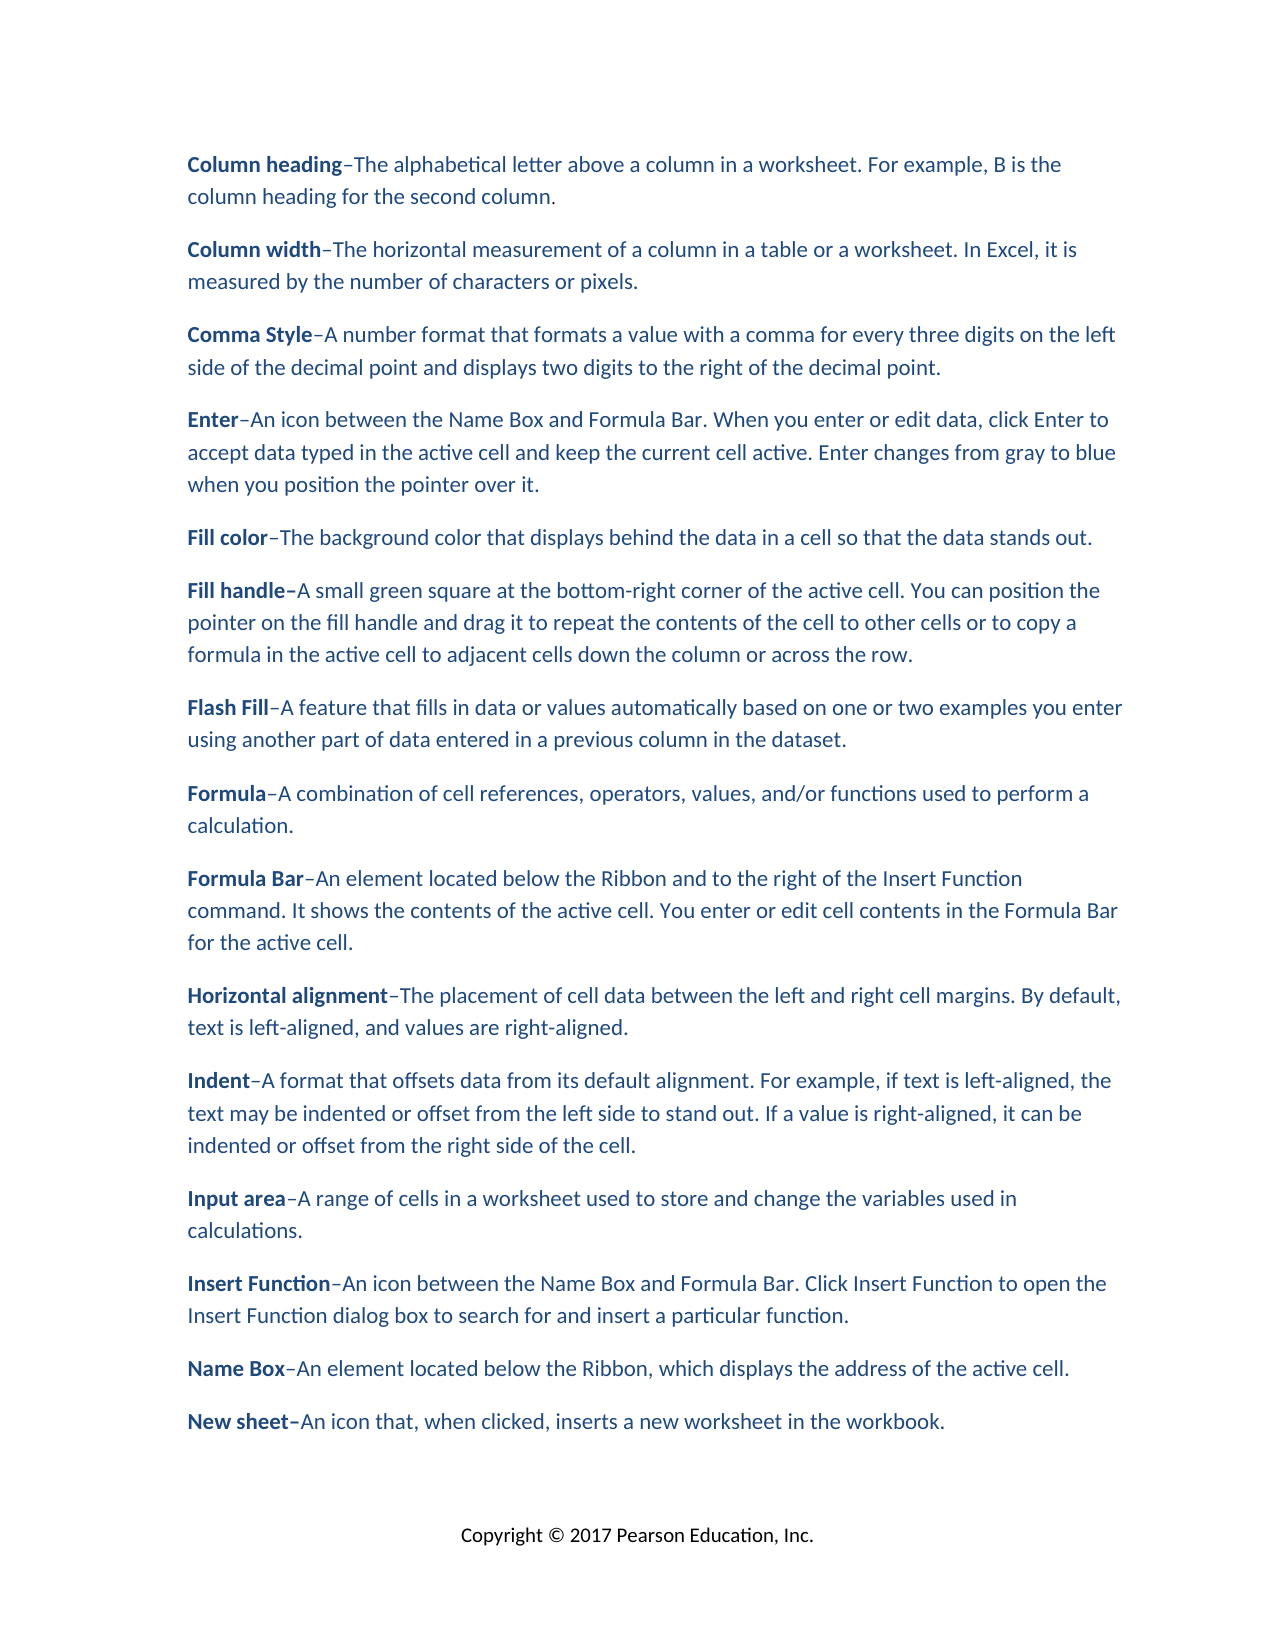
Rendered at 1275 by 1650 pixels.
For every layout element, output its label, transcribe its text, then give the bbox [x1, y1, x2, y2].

text Insert Function–An icon between the Name Box and Formula Bar. Click Insert Function to open the Insert Function dialog box to search for and insert a particular function. [187, 1269, 1125, 1329]
text Fill handle–A small green square at the bottom-right corner of the active cell. You can position the pointer on the fill handle and drag it to repeat the contents of the cell to other cells or to copy a formula in the active cell to adjacent cells down the column or across the row. [187, 576, 1125, 668]
text Comma Style–A number format that formats a value with a comma for every three digits on the left side of the decimal point and displays two digits to the right of the decimal point. [187, 320, 1125, 381]
text Formula Bar–An element located below the Ribbon and to the right of the Insert Function command. It shows the contents of the active cell. You enter or edit cell contents in the Formula Bar for the active cell. [187, 864, 1125, 956]
text Indent–A format that offsets data from its default alignment. For example, if text is left-aligned, the text may be indented or offset from the left side to stand out. If a value is right-aligned, it can be indented or offset from the right side of the cell. [187, 1066, 1125, 1159]
text Enter–An icon between the Name Box and Formula Bar. When you enter or edit data, click Enter to accept data typed in the active cell and keep the current cell active. Enter changes from gray to blue when you position the pointer over it. [187, 406, 1125, 498]
text Flash Fill–A feature that fills in data or values automatically based on one or two examples you enter using another part of data entered in a previous column in the dataset. [187, 693, 1125, 754]
text Fill color–The background color that displays behind the data in a cell so that the data stands out. [187, 523, 1125, 551]
text New sheet–An icon that, when clicked, inserts a new worksheet in the workbook. [187, 1407, 1125, 1435]
text Horizontal alignment–The placement of cell data between the left and right cell margins. By default, text is left-aligned, and values are right-aligned. [187, 981, 1125, 1041]
text Formula–A combination of cell references, operators, values, and/or functions used to perform a calculation. [187, 779, 1125, 839]
text Name Box–An element located below the Ribbon, which displays the address of the active cell. [187, 1354, 1125, 1382]
text Input area–A range of cells in a worksheet used to store and change the variables used in calculations. [187, 1184, 1125, 1244]
text Column heading–The alphabetical letter above a column in a worksheet. For example, B is the column heading for the second column. [187, 150, 1125, 210]
text Column width–The horizontal measurement of a column in a table or a worksheet. In Excel, it is measured by the number of characters or pixels. [187, 235, 1125, 295]
